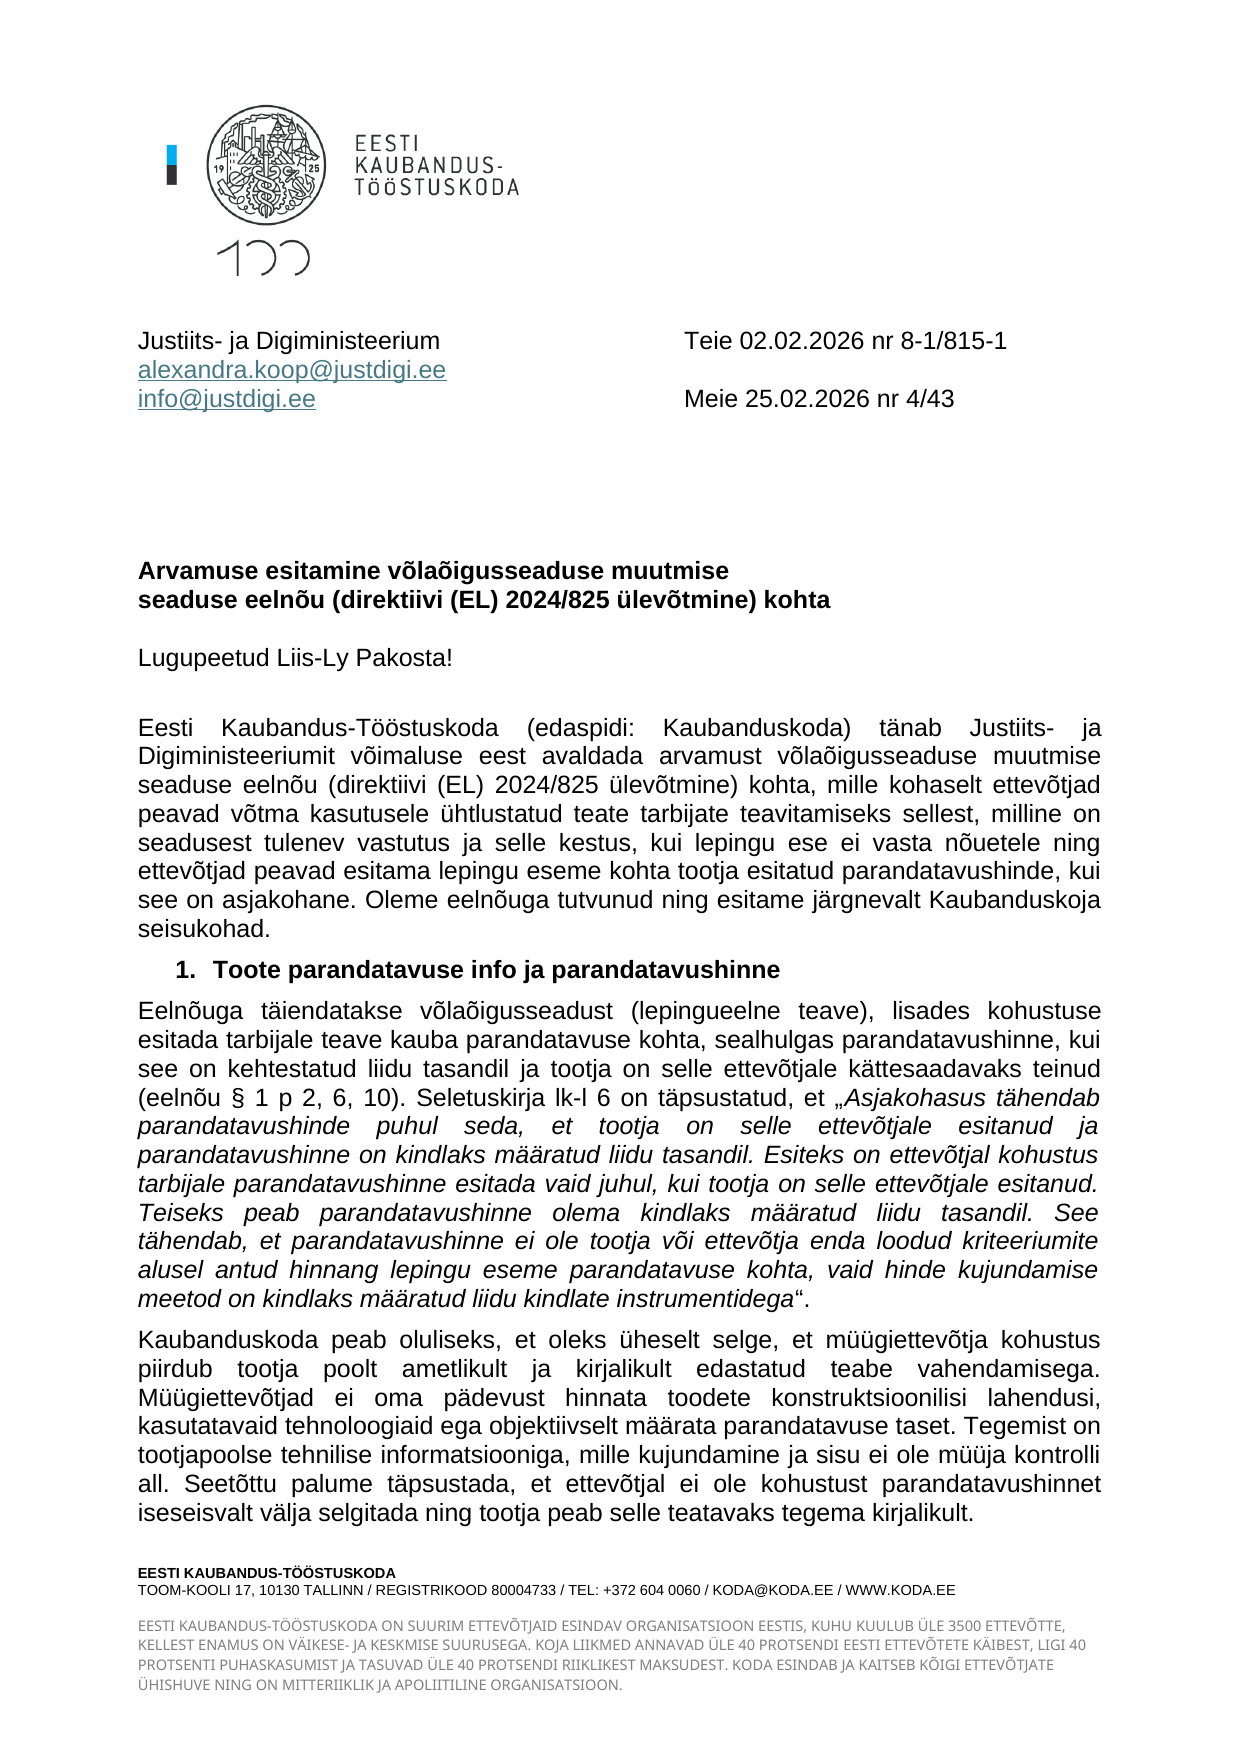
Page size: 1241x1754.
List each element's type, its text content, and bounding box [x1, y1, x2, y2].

text alexandra.koop@justdigi.ee [138, 355, 1103, 384]
list Toote parandatavuse info ja parandatavushinne [175, 955, 1103, 984]
text info@justdigi.ee Meie 25.02.2026 nr 4/43 [138, 384, 1103, 413]
text Kaubanduskoda peab oluliseks, et oleks üheselt selge, et müügiettevõtja kohustus piirdub tootja poolt ametlikult ja kirjalikult edastatud teabe vahendamisega. Müügiettevõtjad ei oma pädevust hinnata toodete konstruktsioonilisi lahendusi, kasutatavaid tehnoloogiaid ega objektiivselt määrata parandatavuse taset. Tegemist on tootjapoolse tehnilise informatsiooniga, mille kujundamine ja sisu ei ole müüja kontrolli all. Seetõttu palume täpsustada, et ettevõtjal ei ole kohustust parandatavushinnet iseseisvalt välja selgitada ning tootja peab selle teatavaks tegema kirjalikult. [138, 1325, 1103, 1526]
text Eelnõuga täiendatakse võlaõigusseadust (lepingueelne teave), lisades kohustuse esitada tarbijale teave kauba parandatavuse kohta, sealhulgas parandatavushinne, kui see on kehtestatud liidu tasandil ja tootja on selle ettevõtjale kättesaadavaks teinud (eelnõu § 1 p 2, 6, 10). Seletuskirja lk-l 6 on täpsustatud, et „Asjakohasus tähendab parandatavushinde puhul seda, et tootja on selle ettevõtjale esitanud ja parandatavushinne on kindlaks määratud liidu tasandil. Esiteks on ettevõtjal kohustus tarbijale parandatavushinne esitada vaid juhul, kui tootja on selle ettevõtjale esitanud. Teiseks peab parandatavushinne olema kindlaks määratud liidu tasandil. See tähendab, et parandatavushinne ei ole tootja või ettevõtja enda loodud kriteeriumite alusel antud hinnang lepingu eseme parandatavuse kohta, vaid hinde kujundamise meetod on kindlaks määratud liidu kindlate instrumentidega“. [138, 996, 1103, 1313]
text Justiits- ja Digiministeerium Teie 02.02.2026 nr 8-1/815-1 [138, 326, 1103, 355]
text Lugupeetud Liis-Ly Pakosta! [138, 643, 1103, 671]
text seaduse eelnõu (direktiivi (EL) 2024/825 ülevõtmine) kohta [138, 585, 1103, 614]
text Eesti Kaubandus-Tööstuskoda (edaspidi: Kaubanduskoda) tänab Justiits- ja Digiministeeriumit võimaluse eest avaldada arvamust võlaõigusseaduse muutmise seaduse eelnõu (direktiivi (EL) 2024/825 ülevõtmine) kohta, mille kohaselt ettevõtjad peavad võtma kasutusele ühtlustatud teate tarbijate teavitamiseks sellest, milline on seadusest tulenev vastutus ja selle kestus, kui lepingu ese ei vasta nõuetele ning ettevõtjad peavad esitama lepingu eseme kohta tootja esitatud parandatavushinde, kui see on asjakohane. Oleme eelnõuga tutvunud ning esitame järgnevalt Kaubanduskoja seisukohad. [138, 713, 1103, 943]
picture [137, 82, 543, 298]
text Arvamuse esitamine võlaõigusseaduse muutmise [138, 556, 1103, 585]
